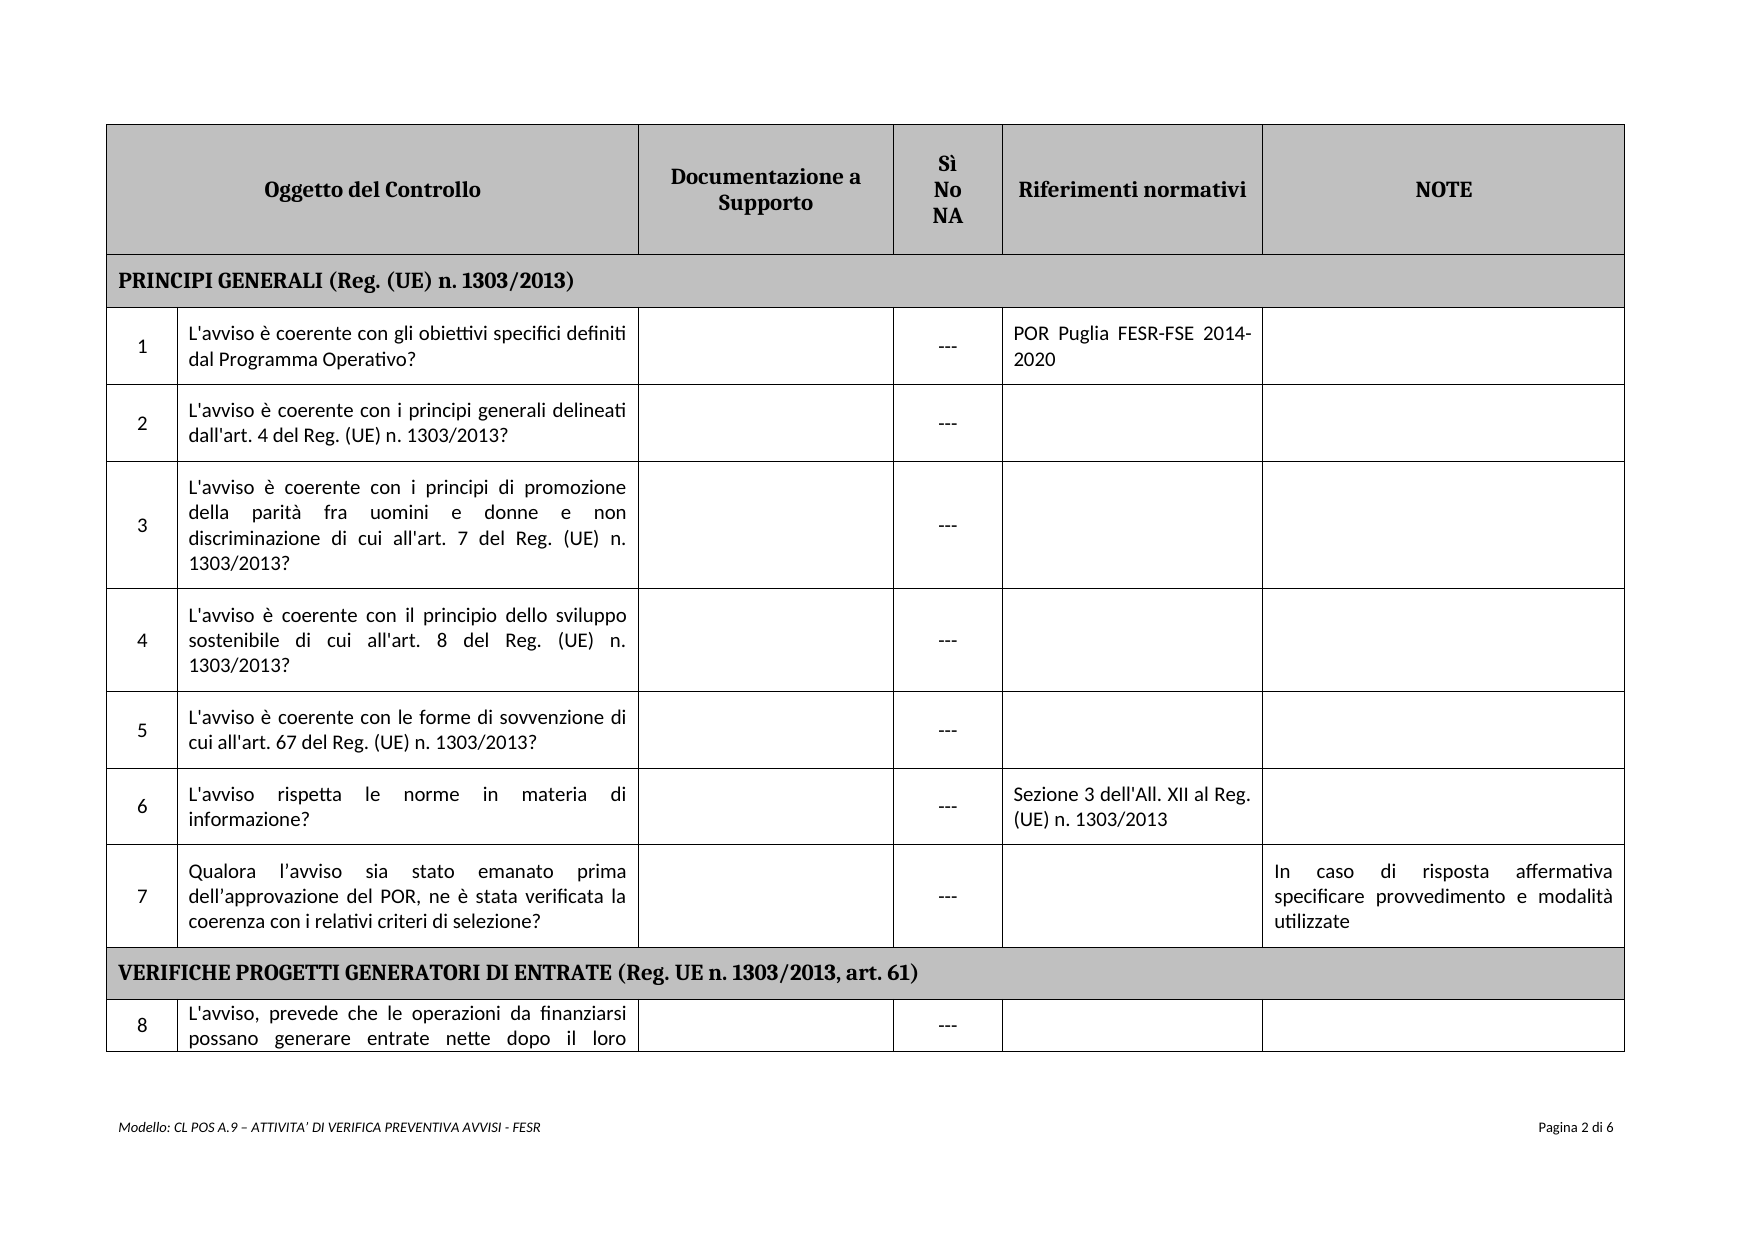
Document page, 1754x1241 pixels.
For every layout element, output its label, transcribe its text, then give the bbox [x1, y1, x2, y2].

table_header Oggetto del Controllo [107, 125, 638, 254]
table_cell 2 [107, 385, 177, 461]
table_cell 4 [107, 589, 177, 691]
table_cell [1003, 692, 1262, 767]
table_cell [1003, 385, 1262, 461]
table_cell [639, 845, 893, 947]
table_cell L'avviso rispetta le norme in materia di informazione? [178, 769, 638, 844]
table_cell 5 [107, 692, 177, 767]
table_cell 3 [107, 462, 177, 588]
table_header Riferimenti normativi [1003, 125, 1262, 254]
table_cell [639, 462, 893, 588]
table_header NOTE [1263, 125, 1624, 254]
table_cell [1263, 692, 1624, 767]
table_cell Qualora l’avviso sia stato emanato prima dell’approvazione del POR, ne è stata verificata la coerenza con i relativi criteri di selezione? [178, 845, 638, 947]
table_cell [639, 308, 893, 384]
table_cell [1003, 845, 1262, 947]
table_cell [639, 1000, 893, 1051]
table_cell [1263, 1000, 1624, 1051]
table_cell 7 [107, 845, 177, 947]
table_cell L'avviso è coerente con gli obiettivi specifici definiti dal Programma Operativo? [178, 308, 638, 384]
table_cell 8 [107, 1000, 177, 1051]
table_cell L'avviso è coerente con il principio dello sviluppo sostenibile di cui all'art. 8 del Reg. (UE) n. 1303/2013? [178, 589, 638, 691]
table_header Sì No NA [894, 125, 1002, 254]
table_cell POR Puglia FESR-FSE 2014-2020 [1003, 308, 1262, 384]
table_cell In caso di risposta affermativa specificare provvedimento e modalità utilizzate [1263, 845, 1624, 947]
table_cell 6 [107, 769, 177, 844]
table_cell L'avviso è coerente con i principi di promozione della parità fra uomini e donne e non discriminazione di cui all'art. 7 del Reg. (UE) n. 1303/2013? [178, 462, 638, 588]
table_cell [1003, 589, 1262, 691]
table_cell [1263, 385, 1624, 461]
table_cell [178, 1000, 638, 1051]
table_cell [1003, 462, 1262, 588]
table_cell L'avviso è coerente con le forme di sovvenzione di cui all'art. 67 del Reg. (UE) n. 1303/2013? [178, 692, 638, 767]
table_cell [1003, 1000, 1262, 1051]
table_cell [1263, 589, 1624, 691]
table_cell [639, 385, 893, 461]
table_cell 1 [107, 308, 177, 384]
table_cell PRINCIPI GENERALI (Reg. (UE) n. 1303/2013) [107, 255, 1624, 307]
table_cell L'avviso è coerente con i principi generali delineati dall'art. 4 del Reg. (UE) n. 1303/2013? [178, 385, 638, 461]
table_cell [1263, 462, 1624, 588]
table_cell [639, 589, 893, 691]
table_cell [1263, 308, 1624, 384]
table_cell [639, 692, 893, 767]
table_cell VERIFICHE PROGETTI GENERATORI DI ENTRATE (Reg. UE n. 1303/2013, art. 61) [107, 948, 1624, 999]
table_cell [639, 769, 893, 844]
table_cell Sezione 3 dell'All. XII al Reg. (UE) n. 1303/2013 [1003, 769, 1262, 844]
table_header Documentazione a Supporto [639, 125, 893, 254]
table_cell [1263, 769, 1624, 844]
